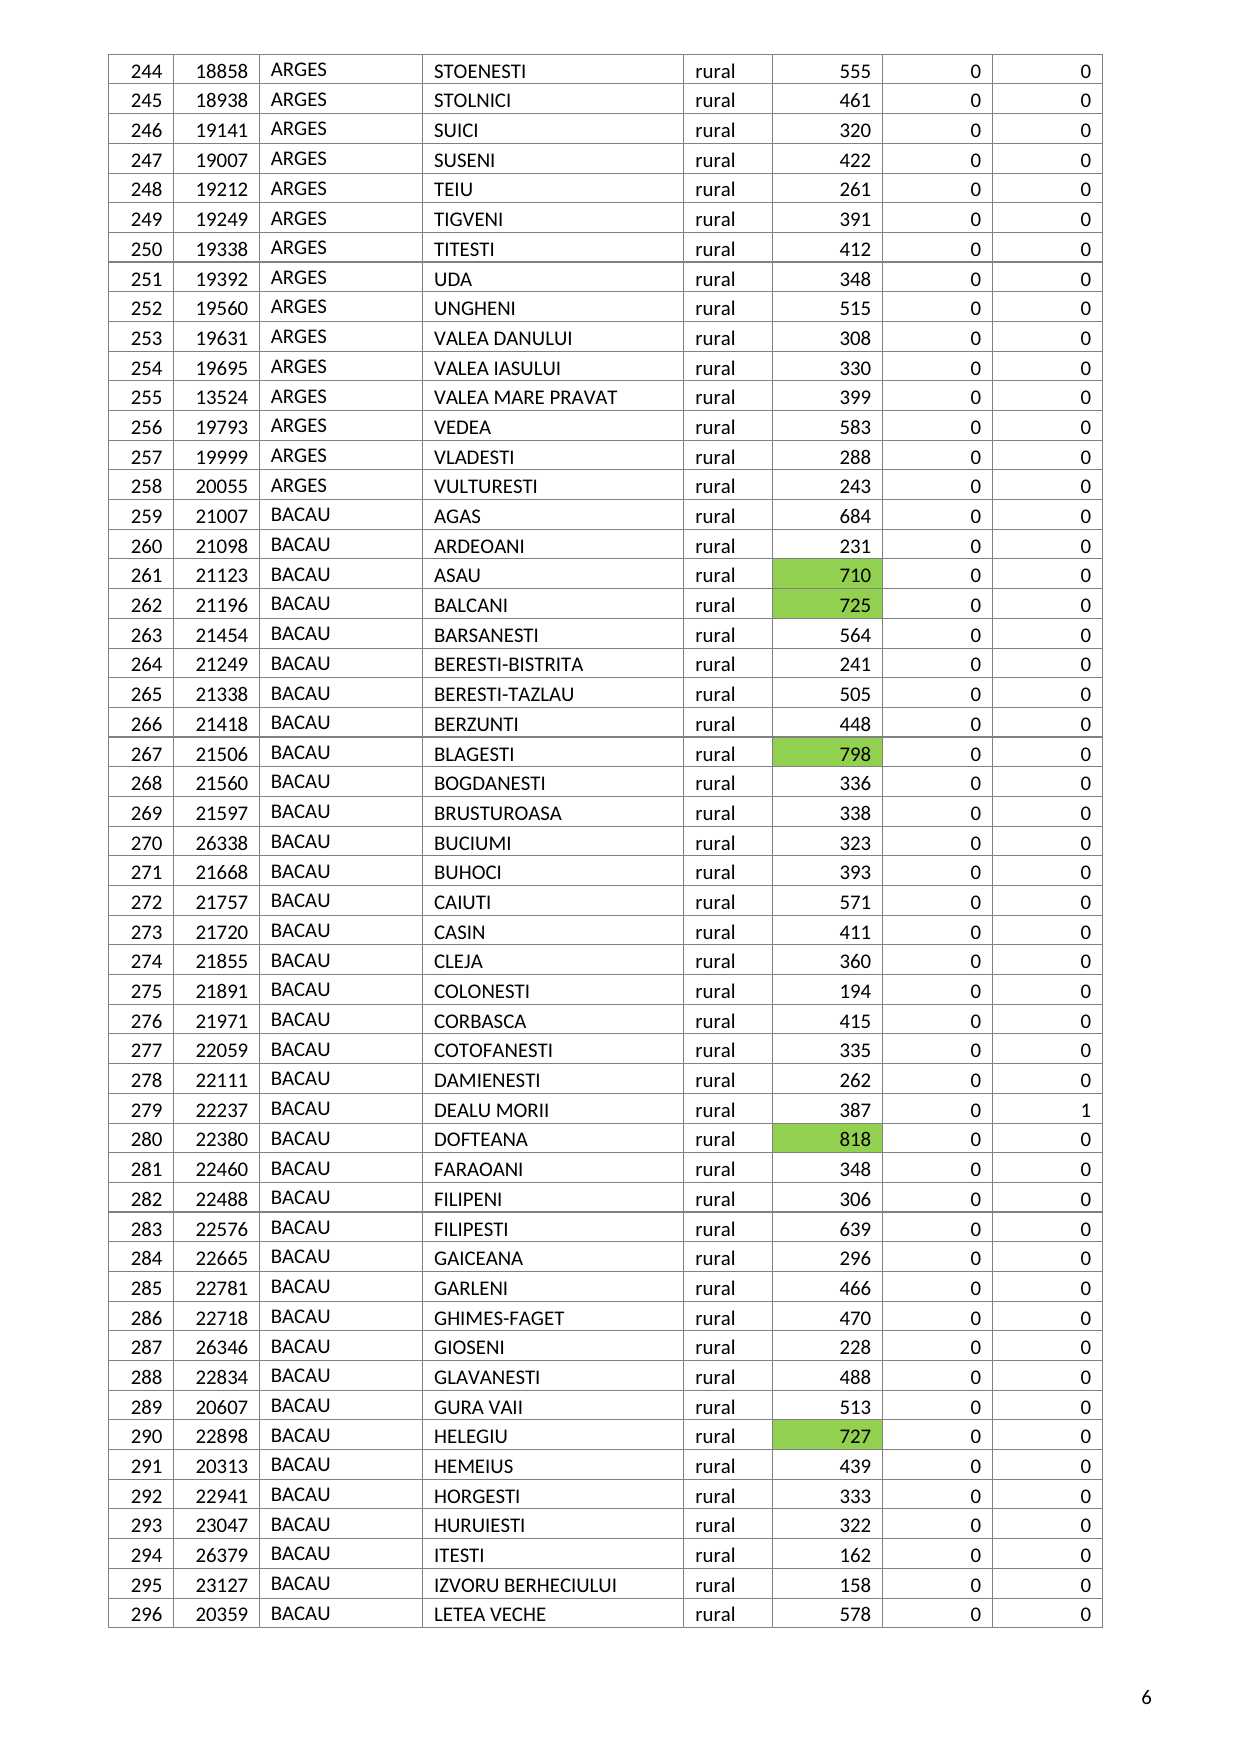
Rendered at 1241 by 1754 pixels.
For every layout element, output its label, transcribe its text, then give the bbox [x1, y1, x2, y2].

table_cell VALEA DANULUI [423, 322, 683, 351]
table_cell 415 [773, 1005, 882, 1033]
table_cell TIGVENI [423, 203, 683, 232]
table_cell DOFTEANA [423, 1124, 683, 1152]
table_cell rural [684, 1242, 772, 1271]
table_cell 21007 [174, 500, 259, 529]
table_cell 412 [773, 233, 882, 261]
table_cell FILIPESTI [423, 1213, 683, 1241]
table_cell 0 [883, 1450, 992, 1479]
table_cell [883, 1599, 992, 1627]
table_cell 505 [773, 678, 882, 707]
table_cell rural [684, 975, 772, 1004]
table_cell ARGES [260, 263, 422, 291]
table_cell 264 [109, 649, 173, 677]
table_cell 21757 [174, 886, 259, 914]
table_cell 0 [883, 411, 992, 439]
table_cell 0 [993, 1242, 1102, 1271]
table_cell 0 [883, 292, 992, 321]
table_cell 21506 [174, 738, 259, 766]
table_cell 0 [883, 916, 992, 944]
table_cell 266 [109, 708, 173, 736]
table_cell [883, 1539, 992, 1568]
table_cell ARGES [260, 233, 422, 261]
table_cell 439 [773, 1450, 882, 1479]
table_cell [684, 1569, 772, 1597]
table_cell BLAGESTI [423, 738, 683, 766]
table_cell 244 [109, 55, 173, 83]
table_cell DAMIENESTI [423, 1064, 683, 1093]
table_cell 0 [993, 678, 1102, 707]
table_cell VLADESTI [423, 441, 683, 469]
table_cell 0 [993, 945, 1102, 974]
table_cell 21249 [174, 649, 259, 677]
table_cell 22665 [174, 1242, 259, 1271]
table_cell TEIU [423, 174, 683, 202]
table_cell 0 [883, 678, 992, 707]
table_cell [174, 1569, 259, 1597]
table_cell BACAU [260, 1213, 422, 1241]
table_cell rural [684, 233, 772, 261]
table_cell CAIUTI [423, 886, 683, 914]
table_cell 0 [883, 1331, 992, 1360]
table_cell rural [684, 678, 772, 707]
table_cell 0 [883, 1242, 992, 1271]
table_cell 348 [773, 263, 882, 291]
table_cell 19560 [174, 292, 259, 321]
table_cell HEMEIUS [423, 1450, 683, 1479]
table_cell 306 [773, 1183, 882, 1211]
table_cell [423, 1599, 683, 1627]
table_cell VALEA IASULUI [423, 352, 683, 380]
table_cell 391 [773, 203, 882, 232]
table_cell 0 [883, 559, 992, 588]
table_cell 555 [773, 55, 882, 83]
table_cell BACAU [260, 1480, 422, 1508]
table_cell VULTURESTI [423, 470, 683, 499]
table_cell 0 [883, 1183, 992, 1211]
table_cell VALEA MARE PRAVAT [423, 381, 683, 410]
table_cell DEALU MORII [423, 1094, 683, 1122]
table_cell 0 [993, 797, 1102, 826]
table_cell 13524 [174, 381, 259, 410]
table_cell 276 [109, 1005, 173, 1033]
table_cell 0 [883, 381, 992, 410]
table_cell 0 [883, 530, 992, 558]
table_cell 19212 [174, 174, 259, 202]
table_cell 248 [109, 174, 173, 202]
table_cell 411 [773, 916, 882, 944]
table_cell 19631 [174, 322, 259, 351]
table_cell rural [684, 203, 772, 232]
table_cell 21196 [174, 589, 259, 618]
table_cell BACAU [260, 559, 422, 588]
table_cell FILIPENI [423, 1183, 683, 1211]
table_cell 261 [773, 174, 882, 202]
table_cell ARGES [260, 144, 422, 172]
table_cell 231 [773, 530, 882, 558]
table_cell 21418 [174, 708, 259, 736]
table_cell 293 [109, 1509, 173, 1538]
table_cell 21454 [174, 619, 259, 647]
table_cell BUHOCI [423, 856, 683, 885]
table_cell rural [684, 441, 772, 469]
table_cell GIOSENI [423, 1331, 683, 1360]
table_cell 422 [773, 144, 882, 172]
table_cell 267 [109, 738, 173, 766]
table_cell 0 [883, 619, 992, 647]
table_cell BACAU [260, 1272, 422, 1301]
table_cell rural [684, 470, 772, 499]
table_cell ARGES [260, 322, 422, 351]
table_cell rural [684, 1480, 772, 1508]
table_cell 0 [883, 263, 992, 291]
table_cell 252 [109, 292, 173, 321]
table_cell rural [684, 1034, 772, 1063]
table_cell 22488 [174, 1183, 259, 1211]
table_cell 0 [993, 84, 1102, 113]
table_cell 0 [993, 1213, 1102, 1241]
table_cell 258 [109, 470, 173, 499]
table_cell BOGDANESTI [423, 767, 683, 796]
table_cell ARGES [260, 292, 422, 321]
table_cell 0 [993, 203, 1102, 232]
table_cell BACAU [260, 1509, 422, 1538]
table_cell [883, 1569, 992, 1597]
table_cell 23047 [174, 1509, 259, 1538]
table_cell rural [684, 1124, 772, 1152]
table_cell 0 [883, 114, 992, 143]
table_cell ARGES [260, 203, 422, 232]
table_cell 263 [109, 619, 173, 647]
table_cell 0 [883, 738, 992, 766]
table_cell ARGES [260, 470, 422, 499]
table_cell rural [684, 1509, 772, 1538]
table_cell 0 [883, 500, 992, 529]
table_cell 308 [773, 322, 882, 351]
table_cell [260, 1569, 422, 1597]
table_cell BACAU [260, 1183, 422, 1211]
table_cell 0 [883, 1302, 992, 1330]
table_cell 21098 [174, 530, 259, 558]
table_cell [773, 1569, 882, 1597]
table_cell 19999 [174, 441, 259, 469]
table_cell 0 [993, 708, 1102, 736]
table_cell 284 [109, 1242, 173, 1271]
table_cell 259 [109, 500, 173, 529]
table_cell rural [684, 1183, 772, 1211]
table_cell BARSANESTI [423, 619, 683, 647]
table_cell BACAU [260, 1391, 422, 1419]
table_cell 0 [993, 55, 1102, 83]
table_cell 323 [773, 827, 882, 855]
table_cell 461 [773, 84, 882, 113]
table_cell 0 [993, 767, 1102, 796]
table_cell 360 [773, 945, 882, 974]
table_cell 0 [993, 916, 1102, 944]
table_cell 0 [883, 470, 992, 499]
table_cell BACAU [260, 1420, 422, 1449]
table_cell 21855 [174, 945, 259, 974]
table_cell 0 [993, 1005, 1102, 1033]
table_cell rural [684, 1302, 772, 1330]
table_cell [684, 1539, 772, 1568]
table_cell 19007 [174, 144, 259, 172]
table_cell 1 [993, 1094, 1102, 1122]
table_cell 399 [773, 381, 882, 410]
table_cell 684 [773, 500, 882, 529]
table_cell 22898 [174, 1420, 259, 1449]
table_cell 283 [109, 1213, 173, 1241]
table_cell BACAU [260, 738, 422, 766]
table_cell rural [684, 619, 772, 647]
table_cell 448 [773, 708, 882, 736]
table_cell 0 [883, 84, 992, 113]
table_cell 0 [883, 1420, 992, 1449]
table_cell 278 [109, 1064, 173, 1093]
table_cell 19249 [174, 203, 259, 232]
table_cell rural [684, 1361, 772, 1389]
table_cell 0 [883, 1124, 992, 1152]
table_cell 0 [883, 1509, 992, 1538]
table_cell BACAU [260, 1361, 422, 1389]
table_cell 0 [883, 1034, 992, 1063]
table_cell 0 [993, 233, 1102, 261]
table_cell 21338 [174, 678, 259, 707]
table_cell HORGESTI [423, 1480, 683, 1508]
table_cell STOLNICI [423, 84, 683, 113]
table_cell 0 [993, 530, 1102, 558]
table_cell BACAU [260, 678, 422, 707]
table_cell 22941 [174, 1480, 259, 1508]
table_cell 282 [109, 1183, 173, 1211]
table_cell rural [684, 767, 772, 796]
table_cell 571 [773, 886, 882, 914]
table_cell 0 [883, 886, 992, 914]
table_cell 0 [883, 975, 992, 1004]
table_cell 0 [883, 144, 992, 172]
table_cell 20055 [174, 470, 259, 499]
table_cell 0 [993, 441, 1102, 469]
table_cell BACAU [260, 649, 422, 677]
table_cell rural [684, 263, 772, 291]
table_cell 257 [109, 441, 173, 469]
table_cell 0 [993, 174, 1102, 202]
table_cell SUSENI [423, 144, 683, 172]
table_cell 0 [993, 1124, 1102, 1152]
table_cell 0 [993, 500, 1102, 529]
table_cell 0 [883, 174, 992, 202]
table_cell 466 [773, 1272, 882, 1301]
table_cell 0 [993, 1153, 1102, 1182]
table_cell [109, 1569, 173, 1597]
table_cell BERZUNTI [423, 708, 683, 736]
table_cell BACAU [260, 856, 422, 885]
table_cell 0 [883, 441, 992, 469]
table_cell 0 [883, 589, 992, 618]
table_cell BACAU [260, 827, 422, 855]
table_cell 798 [773, 738, 882, 766]
table_cell rural [684, 381, 772, 410]
table_cell rural [684, 797, 772, 826]
table_cell 268 [109, 767, 173, 796]
table_cell 261 [109, 559, 173, 588]
table_cell BUCIUMI [423, 827, 683, 855]
table_cell 247 [109, 144, 173, 172]
table_cell rural [684, 500, 772, 529]
table_cell 0 [993, 114, 1102, 143]
table_cell 251 [109, 263, 173, 291]
table_cell ARGES [260, 441, 422, 469]
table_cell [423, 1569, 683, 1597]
table_cell SUICI [423, 114, 683, 143]
table_cell BACAU [260, 1242, 422, 1271]
table_cell 0 [993, 886, 1102, 914]
table_cell rural [684, 55, 772, 83]
table_cell ARGES [260, 114, 422, 143]
table_cell 0 [883, 1391, 992, 1419]
table_cell 288 [109, 1361, 173, 1389]
table_cell 0 [883, 1064, 992, 1093]
table_cell rural [684, 352, 772, 380]
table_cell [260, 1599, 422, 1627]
table_cell 0 [883, 322, 992, 351]
table_cell 274 [109, 945, 173, 974]
table_cell rural [684, 945, 772, 974]
table_cell ARGES [260, 55, 422, 83]
table_cell 22718 [174, 1302, 259, 1330]
table_cell 253 [109, 322, 173, 351]
table_cell 19338 [174, 233, 259, 261]
table_cell BACAU [260, 1450, 422, 1479]
table_cell BACAU [260, 1034, 422, 1063]
table_cell HURUIESTI [423, 1509, 683, 1538]
table_cell 0 [883, 1480, 992, 1508]
table_cell 19392 [174, 263, 259, 291]
table_cell GARLENI [423, 1272, 683, 1301]
table_cell 0 [993, 1450, 1102, 1479]
table_cell BACAU [260, 1331, 422, 1360]
table_cell 22059 [174, 1034, 259, 1063]
table_cell 277 [109, 1034, 173, 1063]
table_cell 21668 [174, 856, 259, 885]
table_cell 0 [993, 1361, 1102, 1389]
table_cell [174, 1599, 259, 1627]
table_cell 0 [883, 767, 992, 796]
table_cell 21597 [174, 797, 259, 826]
table_cell 515 [773, 292, 882, 321]
table_cell 0 [993, 1331, 1102, 1360]
table_cell 21971 [174, 1005, 259, 1033]
table_cell 287 [109, 1331, 173, 1360]
table_cell 256 [109, 411, 173, 439]
table_cell COLONESTI [423, 975, 683, 1004]
table_cell BACAU [260, 530, 422, 558]
table_cell 0 [993, 1034, 1102, 1063]
table_cell rural [684, 1450, 772, 1479]
table_cell 0 [993, 1509, 1102, 1538]
table_cell 19141 [174, 114, 259, 143]
table_cell ARGES [260, 174, 422, 202]
table_cell 0 [883, 649, 992, 677]
table_cell rural [684, 886, 772, 914]
table_cell 0 [993, 470, 1102, 499]
table_cell 22237 [174, 1094, 259, 1122]
table_cell 0 [993, 352, 1102, 380]
table_cell 583 [773, 411, 882, 439]
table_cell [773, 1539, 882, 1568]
table_cell rural [684, 1391, 772, 1419]
table_cell 21720 [174, 916, 259, 944]
table_cell BACAU [260, 1064, 422, 1093]
table_cell 280 [109, 1124, 173, 1152]
table_cell rural [684, 292, 772, 321]
table_cell 270 [109, 827, 173, 855]
table_cell BALCANI [423, 589, 683, 618]
table_cell rural [684, 114, 772, 143]
table_cell rural [684, 1153, 772, 1182]
table_cell BERESTI-BISTRITA [423, 649, 683, 677]
table_cell rural [684, 144, 772, 172]
table_cell 348 [773, 1153, 882, 1182]
table_cell 0 [883, 233, 992, 261]
table_cell 818 [773, 1124, 882, 1152]
table_cell BACAU [260, 708, 422, 736]
table_cell STOENESTI [423, 55, 683, 83]
table_cell CLEJA [423, 945, 683, 974]
table_cell rural [684, 589, 772, 618]
table_cell 275 [109, 975, 173, 1004]
table_cell 0 [993, 559, 1102, 588]
table_cell 338 [773, 797, 882, 826]
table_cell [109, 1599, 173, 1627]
table_cell BACAU [260, 945, 422, 974]
table_cell rural [684, 84, 772, 113]
table_cell CASIN [423, 916, 683, 944]
table_cell ARGES [260, 352, 422, 380]
table_cell 0 [993, 1420, 1102, 1449]
table_cell BACAU [260, 1124, 422, 1152]
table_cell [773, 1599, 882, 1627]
table_cell 272 [109, 886, 173, 914]
table_cell 21891 [174, 975, 259, 1004]
table_cell 22576 [174, 1213, 259, 1241]
table_cell 21560 [174, 767, 259, 796]
table_cell 291 [109, 1450, 173, 1479]
table_cell 0 [993, 827, 1102, 855]
table_cell 0 [883, 1213, 992, 1241]
table_cell 0 [993, 1183, 1102, 1211]
table_cell 0 [883, 55, 992, 83]
table_cell 243 [773, 470, 882, 499]
table_cell UNGHENI [423, 292, 683, 321]
table_cell 20607 [174, 1391, 259, 1419]
table_cell BACAU [260, 1094, 422, 1122]
table_cell ARGES [260, 411, 422, 439]
table_cell 246 [109, 114, 173, 143]
table_cell 265 [109, 678, 173, 707]
table_cell 0 [993, 975, 1102, 1004]
table_cell 0 [993, 1272, 1102, 1301]
table_cell GLAVANESTI [423, 1361, 683, 1389]
table_cell 0 [993, 738, 1102, 766]
table_cell 18858 [174, 55, 259, 83]
table_cell 250 [109, 233, 173, 261]
table_cell 254 [109, 352, 173, 380]
table_cell 249 [109, 203, 173, 232]
table_cell BACAU [260, 975, 422, 1004]
table_cell 0 [883, 856, 992, 885]
table_cell rural [684, 1420, 772, 1449]
table_cell 26338 [174, 827, 259, 855]
table_cell 0 [883, 352, 992, 380]
table_cell FARAOANI [423, 1153, 683, 1182]
table_cell 20313 [174, 1450, 259, 1479]
table_cell 286 [109, 1302, 173, 1330]
table_cell 513 [773, 1391, 882, 1419]
table_cell 0 [883, 1272, 992, 1301]
table_cell 21123 [174, 559, 259, 588]
table_cell rural [684, 1064, 772, 1093]
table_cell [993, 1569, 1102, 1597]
table_cell 393 [773, 856, 882, 885]
table_cell 725 [773, 589, 882, 618]
table_cell 0 [993, 144, 1102, 172]
table_cell 0 [993, 292, 1102, 321]
table_cell 0 [883, 1005, 992, 1033]
table_cell ARGES [260, 381, 422, 410]
table_cell 333 [773, 1480, 882, 1508]
table_cell BACAU [260, 1005, 422, 1033]
table_cell rural [684, 1005, 772, 1033]
table_cell 262 [109, 589, 173, 618]
table_cell 22111 [174, 1064, 259, 1093]
table_cell 0 [993, 619, 1102, 647]
table_cell GAICEANA [423, 1242, 683, 1271]
table_cell 564 [773, 619, 882, 647]
table_cell 0 [883, 945, 992, 974]
table_cell BERESTI-TAZLAU [423, 678, 683, 707]
table_cell COTOFANESTI [423, 1034, 683, 1063]
table_cell 255 [109, 381, 173, 410]
table_cell 0 [883, 708, 992, 736]
table_cell 0 [883, 1361, 992, 1389]
table_cell BACAU [260, 797, 422, 826]
table_cell rural [684, 856, 772, 885]
table_cell BACAU [260, 1302, 422, 1330]
table_cell 0 [993, 1391, 1102, 1419]
table_cell 18938 [174, 84, 259, 113]
table_cell BRUSTUROASA [423, 797, 683, 826]
table_cell GURA VAII [423, 1391, 683, 1419]
table_cell rural [684, 649, 772, 677]
table_cell rural [684, 1272, 772, 1301]
table_cell rural [684, 322, 772, 351]
table_cell 0 [993, 381, 1102, 410]
table_cell AGAS [423, 500, 683, 529]
table_cell BACAU [260, 589, 422, 618]
table_cell 330 [773, 352, 882, 380]
table_cell 262 [773, 1064, 882, 1093]
table_cell rural [684, 530, 772, 558]
table_cell 387 [773, 1094, 882, 1122]
table_cell GHIMES-FAGET [423, 1302, 683, 1330]
table_cell CORBASCA [423, 1005, 683, 1033]
table_cell 228 [773, 1331, 882, 1360]
table_cell BACAU [260, 500, 422, 529]
table_cell 335 [773, 1034, 882, 1063]
table_cell 0 [993, 1302, 1102, 1330]
table_cell 19695 [174, 352, 259, 380]
table_cell 0 [993, 1480, 1102, 1508]
table_cell 639 [773, 1213, 882, 1241]
table_cell 22460 [174, 1153, 259, 1182]
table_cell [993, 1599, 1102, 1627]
table_cell 241 [773, 649, 882, 677]
table_cell 22781 [174, 1272, 259, 1301]
table_cell 290 [109, 1420, 173, 1449]
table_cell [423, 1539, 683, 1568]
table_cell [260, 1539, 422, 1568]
table_cell VEDEA [423, 411, 683, 439]
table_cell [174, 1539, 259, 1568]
table_cell rural [684, 174, 772, 202]
table_cell rural [684, 1213, 772, 1241]
table_cell BACAU [260, 767, 422, 796]
table_cell ARDEOANI [423, 530, 683, 558]
table_cell BACAU [260, 1153, 422, 1182]
table_cell ASAU [423, 559, 683, 588]
table_cell 271 [109, 856, 173, 885]
table_cell 245 [109, 84, 173, 113]
table_cell BACAU [260, 619, 422, 647]
table_cell rural [684, 916, 772, 944]
table_cell BACAU [260, 916, 422, 944]
table_cell 269 [109, 797, 173, 826]
table_cell rural [684, 1331, 772, 1360]
table_cell 0 [883, 827, 992, 855]
table_cell 285 [109, 1272, 173, 1301]
table_cell 279 [109, 1094, 173, 1122]
table_cell 289 [109, 1391, 173, 1419]
table_cell rural [684, 559, 772, 588]
table_cell 320 [773, 114, 882, 143]
table_cell 281 [109, 1153, 173, 1182]
table_cell 322 [773, 1509, 882, 1538]
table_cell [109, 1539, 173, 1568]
table_cell rural [684, 708, 772, 736]
table_cell TITESTI [423, 233, 683, 261]
table_cell rural [684, 1094, 772, 1122]
table_cell rural [684, 738, 772, 766]
table_cell HELEGIU [423, 1420, 683, 1449]
table_cell 0 [993, 856, 1102, 885]
table_cell 470 [773, 1302, 882, 1330]
table_cell 19793 [174, 411, 259, 439]
table_cell 288 [773, 441, 882, 469]
table_cell 0 [993, 411, 1102, 439]
table_cell 0 [883, 797, 992, 826]
table_cell 0 [883, 1153, 992, 1182]
table_cell 727 [773, 1420, 882, 1449]
table_cell 292 [109, 1480, 173, 1508]
table_cell 0 [993, 263, 1102, 291]
table_cell 0 [993, 589, 1102, 618]
table_cell 273 [109, 916, 173, 944]
table_cell 0 [883, 1094, 992, 1122]
table_cell UDA [423, 263, 683, 291]
table_cell ARGES [260, 84, 422, 113]
table_cell 22834 [174, 1361, 259, 1389]
table_cell 710 [773, 559, 882, 588]
table_cell 296 [773, 1242, 882, 1271]
table_cell rural [684, 827, 772, 855]
table_cell 488 [773, 1361, 882, 1389]
table_cell 336 [773, 767, 882, 796]
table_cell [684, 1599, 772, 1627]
table_cell BACAU [260, 886, 422, 914]
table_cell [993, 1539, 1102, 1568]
table_cell 0 [993, 322, 1102, 351]
table_cell 22380 [174, 1124, 259, 1152]
table_cell 26346 [174, 1331, 259, 1360]
table_cell 260 [109, 530, 173, 558]
table_cell 0 [993, 649, 1102, 677]
table_cell 0 [993, 1064, 1102, 1093]
table_cell 0 [883, 203, 992, 232]
table_cell 194 [773, 975, 882, 1004]
table_cell rural [684, 411, 772, 439]
